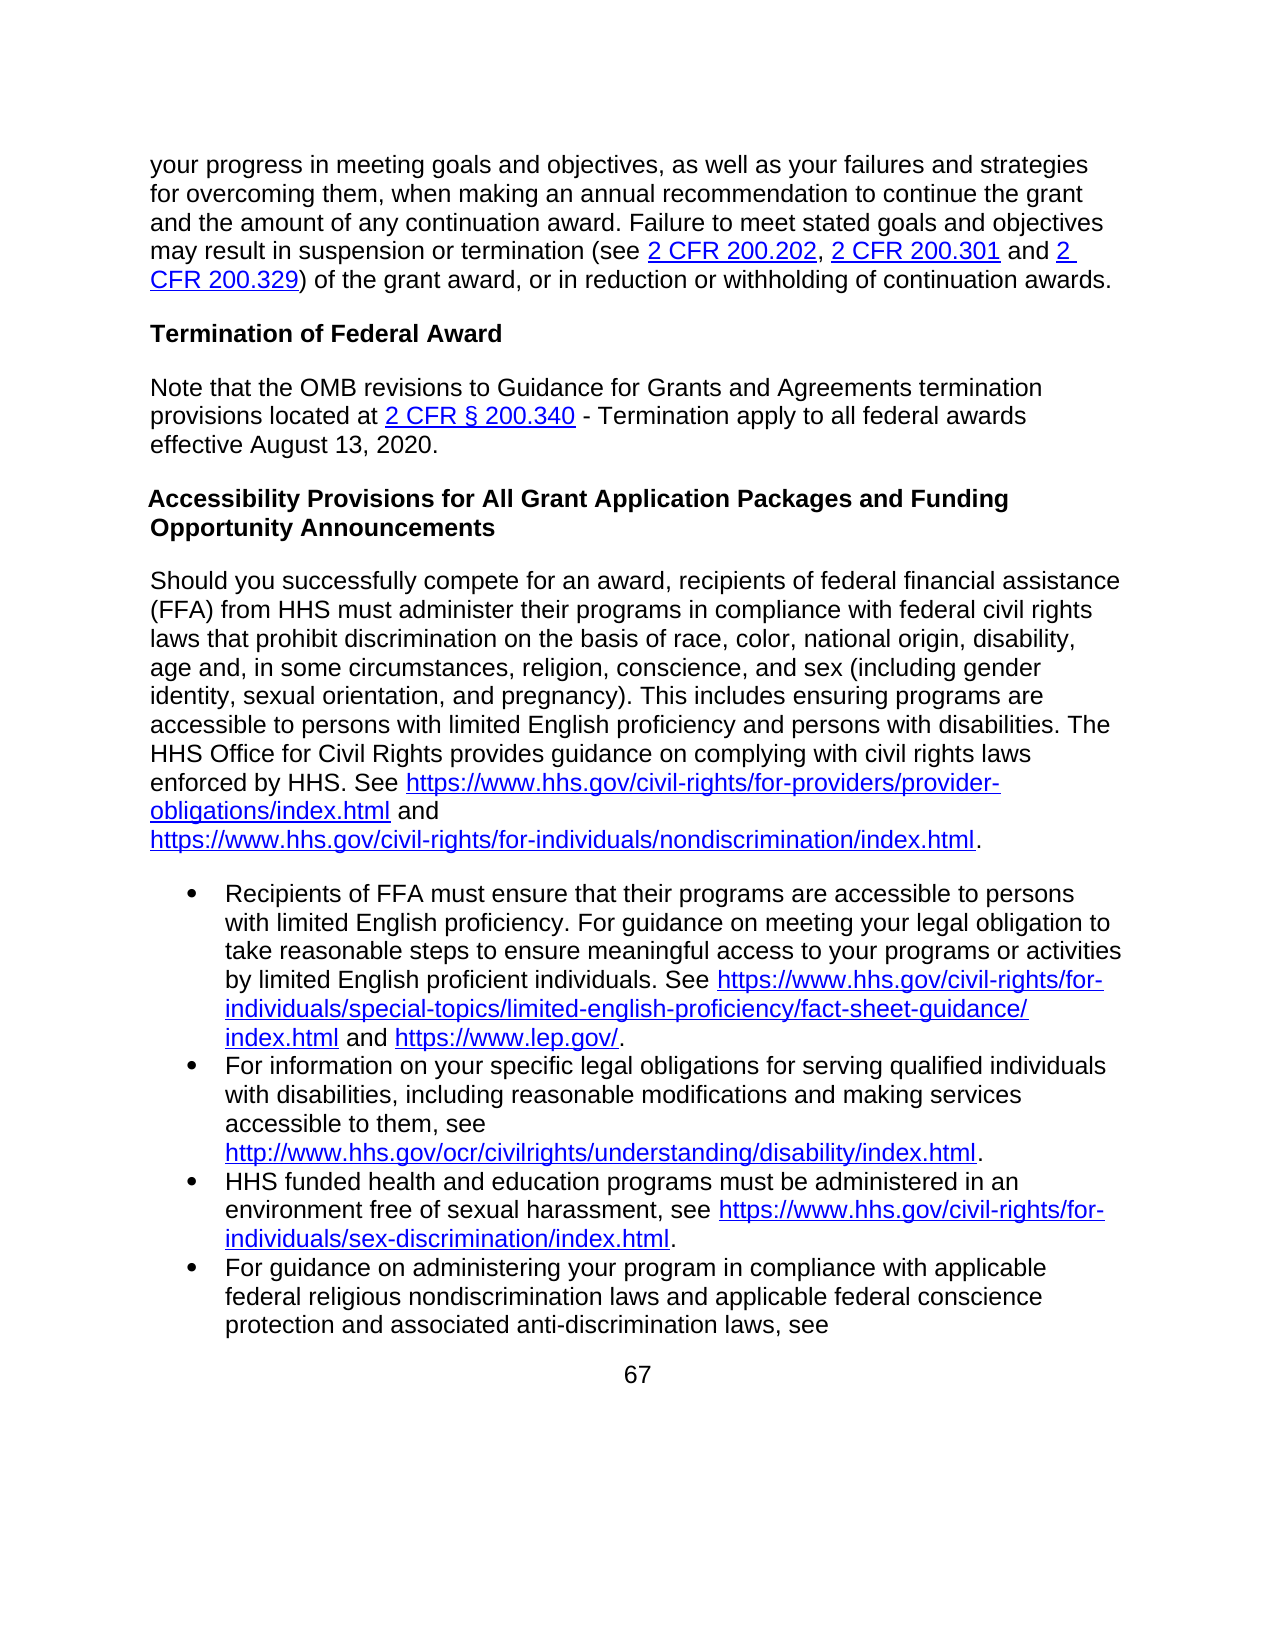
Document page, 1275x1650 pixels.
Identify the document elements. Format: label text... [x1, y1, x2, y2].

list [187, 1253, 1125, 1339]
text Note that the OMB revisions to Guidance for Grants and Agreements termination provisions located at 2 CFR § 200.340 - Termination apply to all federal awards effective August 13, 2020. [150, 372, 1125, 459]
text Should you successfully compete for an award, recipients of federal financial assistance (FFA) from HHS must administer their programs in compliance with federal civil rights laws that prohibit discrimination on the basis of race, color, national origin, disability, age and, in some circumstances, religion, conscience, and sex (including gender identity, sexual orientation, and pregnancy). This includes ensuring programs are accessible to persons with limited English proficiency and persons with disabilities. The HHS Office for Civil Rights provides guidance on complying with civil rights laws enforced by HHS. See https://www.hhs.gov/civil-rights/for-providers/provider-obligations/index.html and https://www.hhs.gov/civil-rights/for-individuals/nondiscrimination/index.html. [150, 566, 1125, 854]
list HHS funded health and education programs must be administered in an environment free of sexual harassment, see https://www.hhs.gov/civil-rights/for-individuals/sex-discrimination/index.html. [187, 1166, 1125, 1253]
text Accessibility Provisions for All Grant Application Packages and Funding Opportunity Announcements [112, 484, 1125, 541]
list Recipients of FFA must ensure that their programs are accessible to persons with limited English proficiency. For guidance on meeting your legal obligation to take reasonable steps to ensure meaningful access to your programs or activities by limited English proficient individuals. See https://www.hhs.gov/civil-rights/for-individuals/special-topics/limited-english-proficiency/fact-sheet-guidance/index.html and https://www.lep.gov/. [187, 879, 1125, 1051]
text Termination of Federal Award [150, 319, 1125, 347]
list For information on your specific legal obligations for serving qualified individuals with disabilities, including reasonable modifications and making services accessible to them, see http://www.hhs.gov/ocr/civilrights/understanding/disability/index.html. [187, 1051, 1125, 1166]
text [150, 150, 1125, 294]
